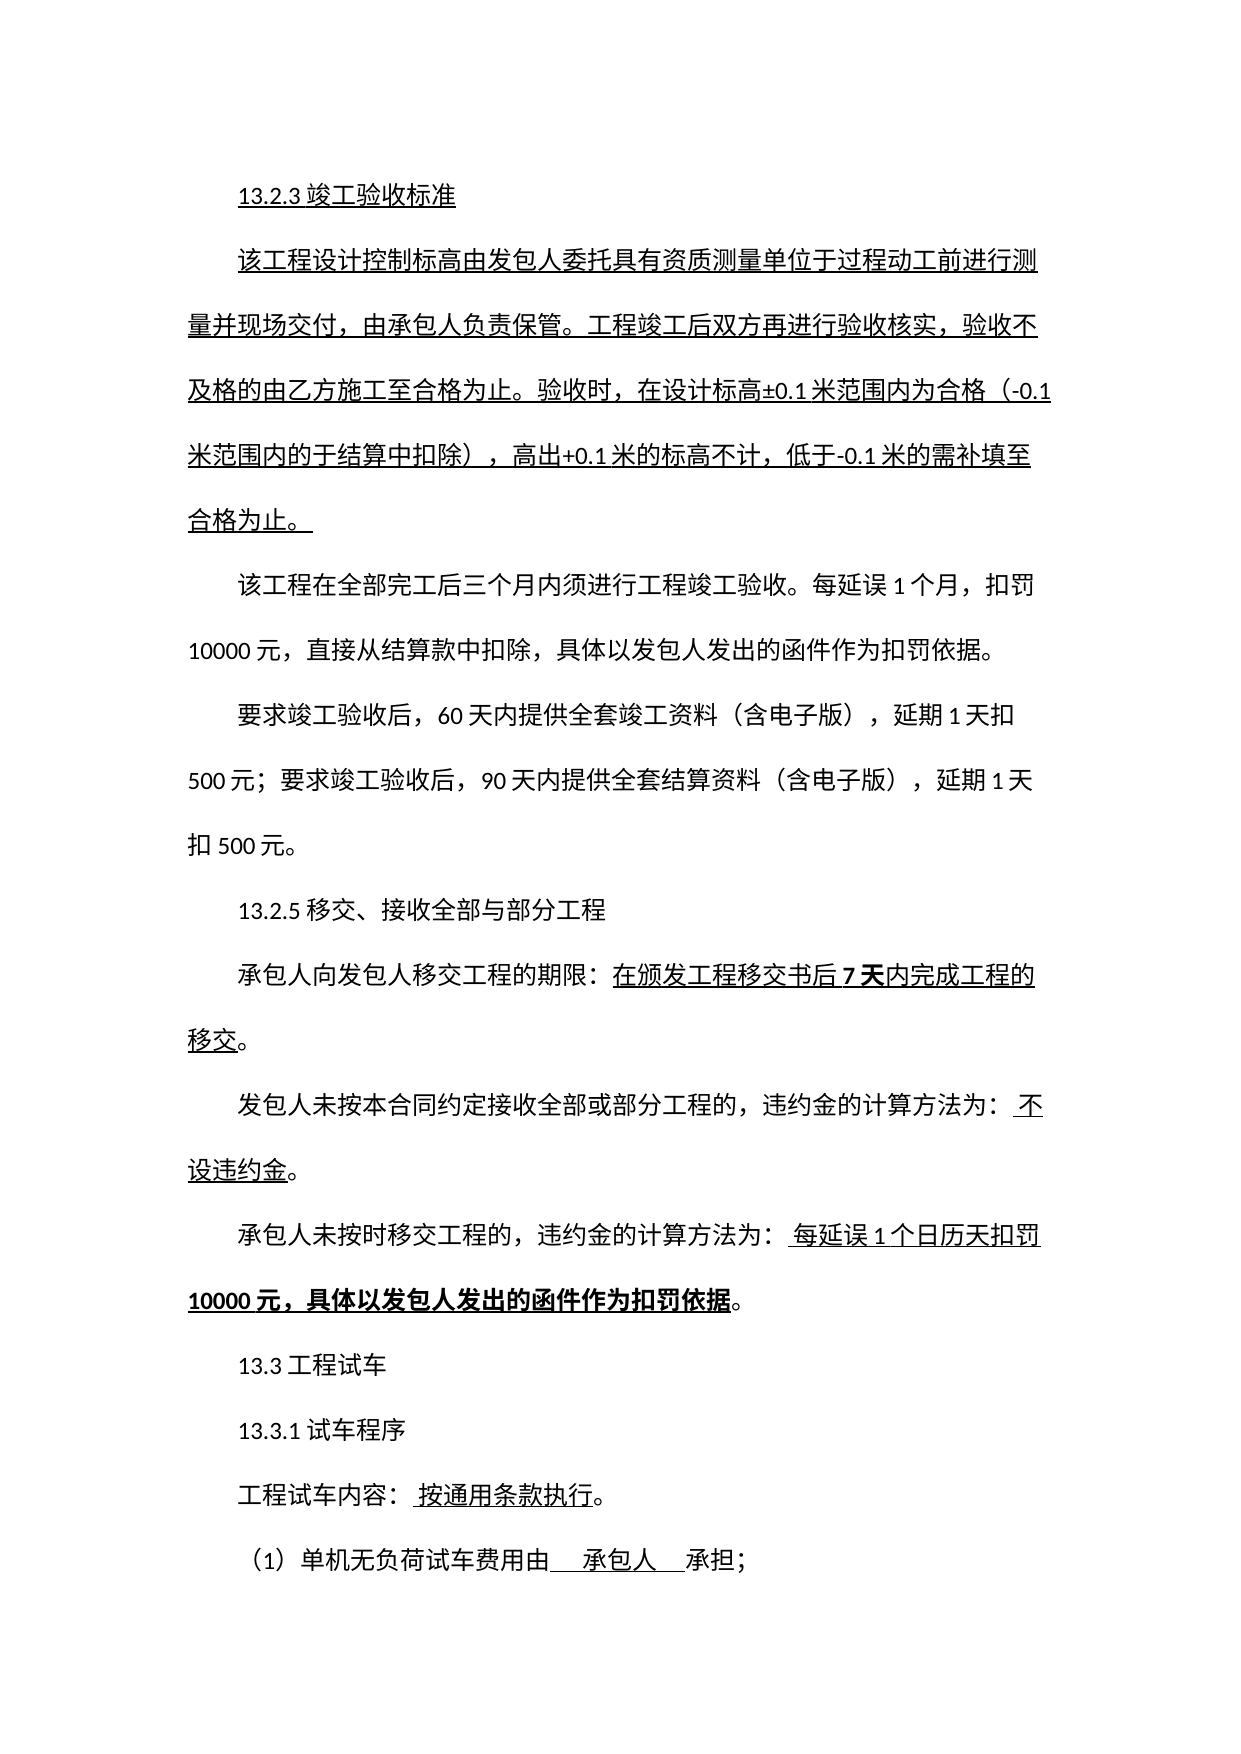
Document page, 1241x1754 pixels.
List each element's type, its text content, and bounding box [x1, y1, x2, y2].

text 13.2.3竣工验收标准 [187, 162, 1053, 227]
text 承包人向发包人移交工程的期限：在颁发工程移交书后7天内完成工程的移交。 [187, 942, 1053, 1072]
text 承包人未按时移交工程的，违约金的计算方法为： 每延误1个日历天扣罚10000元，具体以发包人发出的函件作为扣罚依据。 [187, 1202, 1053, 1332]
text 13.2.5移交、接收全部与部分工程 [187, 877, 1053, 942]
text 要求竣工验收后，60天内提供全套竣工资料（含电子版），延期1天扣500元；要求竣工验收后，90天内提供全套结算资料（含电子版），延期1天扣500元。 [187, 682, 1053, 877]
text 13.3.1试车程序 [187, 1397, 1053, 1462]
text （1）单机无负荷试车费用由 承包人 承担； [187, 1527, 1053, 1592]
text 该工程设计控制标高由发包人委托具有资质测量单位于过程动工前进行测量并现场交付，由承包人负责保管。工程竣工后双方再进行验收核实，验收不及格的由乙方施工至合格为止。验收时，在设计标高±0.1米范围内为合格（-0.1米范围内的于结算中扣除），高出+0.1米的标高不计，低于-0.1米的需补填至合格为止。 [187, 227, 1053, 552]
text 工程试车内容： 按通用条款执行。 [187, 1462, 1053, 1527]
text 13.3工程试车 [187, 1332, 1053, 1397]
text 发包人未按本合同约定接收全部或部分工程的，违约金的计算方法为： 不设违约金。 [187, 1072, 1053, 1202]
text 该工程在全部完工后三个月内须进行工程竣工验收。每延误1个月，扣罚10000元，直接从结算款中扣除，具体以发包人发出的函件作为扣罚依据。 [187, 552, 1053, 682]
